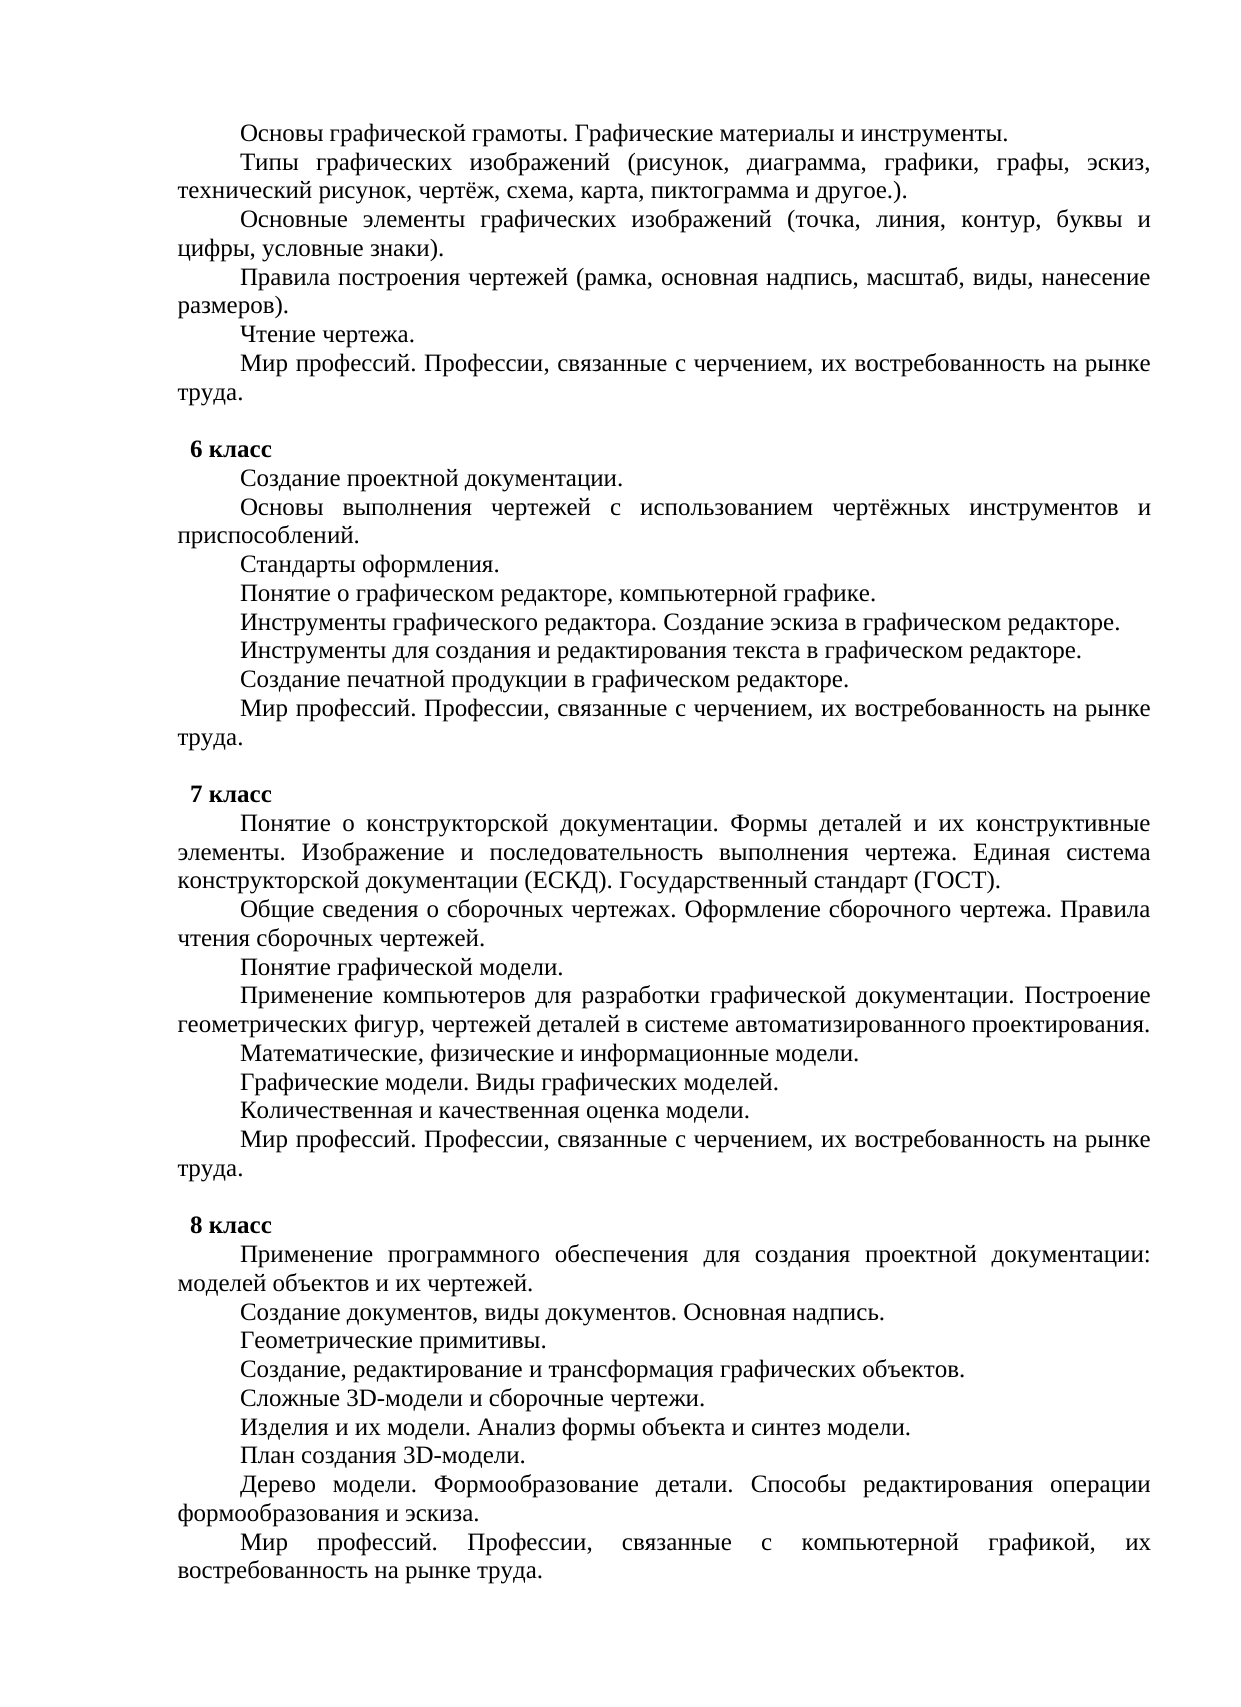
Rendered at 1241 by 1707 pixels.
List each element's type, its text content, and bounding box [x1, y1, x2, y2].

text Математические, физические и информационные модели. [177, 1038, 1152, 1067]
text 7 класс [190, 779, 1152, 808]
text Понятие графической модели. [177, 952, 1152, 981]
text Количественная и качественная оценка модели. [177, 1096, 1152, 1124]
text Стандарты оформления. [177, 549, 1152, 578]
text Основы графической грамоты. Графические материалы и инструменты. [177, 118, 1152, 147]
text Мир профессий. Профессии, связанные с черчением, их востребованность на рынке труда. [177, 348, 1152, 406]
text Чтение чертежа. [177, 319, 1152, 348]
text Применение компьютеров для разработки графической документации. Построение геометрических фигур, чертежей деталей в системе автоматизированного проектирования. [177, 981, 1152, 1038]
text Сложные 3D-модели и сборочные чертежи. [177, 1383, 1152, 1412]
text Создание, редактирование и трансформация графических объектов. [177, 1354, 1152, 1383]
text Основные элементы графических изображений (точка, линия, контур, буквы и цифры, условные знаки). [177, 204, 1152, 262]
text Создание проектной документации. [177, 463, 1152, 492]
text Изделия и их модели. Анализ формы объекта и синтез модели. [177, 1412, 1152, 1441]
text Инструменты для создания и редактирования текста в графическом редакторе. [177, 636, 1152, 664]
text Применение программного обеспечения для создания проектной документации: моделей объектов и их чертежей. [177, 1239, 1152, 1297]
text Понятие о графическом редакторе, компьютерной графике. [177, 578, 1152, 607]
text План создания 3D-модели. [177, 1441, 1152, 1469]
text Мир профессий. Профессии, связанные с черчением, их востребованность на рынке труда. [177, 1124, 1152, 1182]
text Геометрические примитивы. [177, 1326, 1152, 1354]
text Типы графических изображений (рисунок, диаграмма, графики, графы, эскиз, технический рисунок, чертёж, схема, карта, пиктограмма и другое.). [177, 147, 1152, 204]
text Общие сведения о сборочных чертежах. Оформление сборочного чертежа. Правила чтения сборочных чертежей. [177, 894, 1152, 952]
text Основы выполнения чертежей с использованием чертёжных инструментов и приспособлений. [177, 492, 1152, 549]
text Инструменты графического редактора. Создание эскиза в графическом редакторе. [177, 607, 1152, 636]
text Создание печатной продукции в графическом редакторе. [177, 664, 1152, 693]
text Мир профессий. Профессии, связанные с компьютерной графикой, их востребованность на рынке труда. [177, 1527, 1152, 1584]
text Создание документов, виды документов. Основная надпись. [177, 1297, 1152, 1326]
text Дерево модели. Формообразование детали. Способы редактирования операции формообразования и эскиза. [177, 1469, 1152, 1527]
text 8 класс [190, 1211, 1152, 1239]
text Мир профессий. Профессии, связанные с черчением, их востребованность на рынке труда. [177, 693, 1152, 751]
text Правила построения чертежей (рамка, основная надпись, масштаб, виды, нанесение размеров). [177, 262, 1152, 319]
text Понятие о конструкторской документации. Формы деталей и их конструктивные элементы. Изображение и последовательность выполнения чертежа. Единая система конструкторской документации (ЕСКД). Государственный стандарт (ГОСТ). [177, 808, 1152, 894]
text 6 класс [190, 434, 1152, 463]
text Графические модели. Виды графических моделей. [177, 1067, 1152, 1096]
